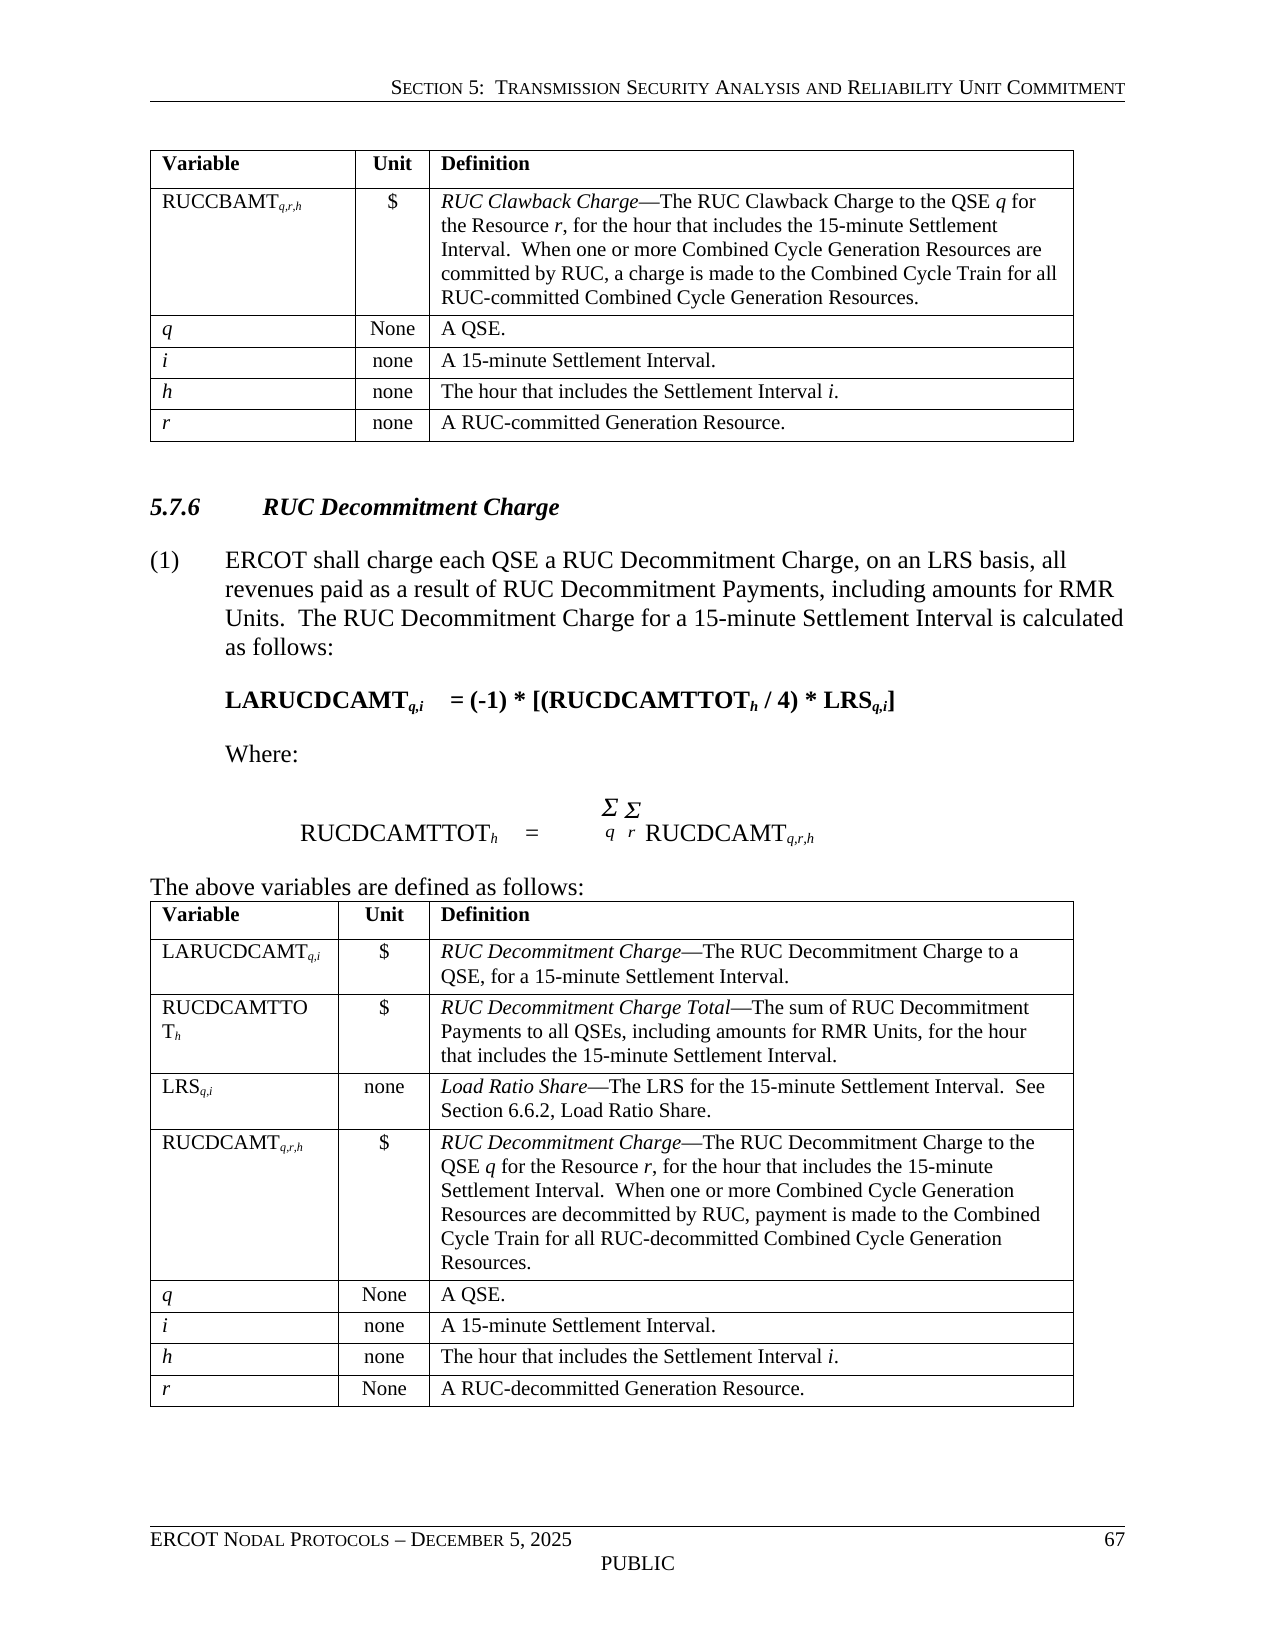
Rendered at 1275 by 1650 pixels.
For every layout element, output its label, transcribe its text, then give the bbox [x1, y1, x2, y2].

table_cell A 15-minute Settlement Interval. [430, 348, 1073, 378]
table_cell none [356, 348, 429, 378]
table_cell The hour that includes the Settlement Interval i. [430, 1344, 1073, 1374]
table_cell $ [339, 940, 429, 994]
table_cell RUC Clawback Charge—The RUC Clawback Charge to the QSE q for the Resource r, for the hour that includes the 15-minute Settlement Interval. When one or more Combined Cycle Generation Resources are committed by RUC, a charge is made to the Combined Cycle Train for all RUC-committed Combined Cycle Generation Resources. [430, 189, 1073, 315]
table_cell RUC Decommitment Charge—The RUC Decommitment Charge to a QSE, for a 15-minute Settlement Interval. [430, 940, 1073, 994]
table_cell RUCDCAMTTOTh [151, 995, 338, 1073]
table_cell $ [339, 1130, 429, 1280]
text LARUCDCAMTq,i = (-1) * [(RUCDCAMTTOTh / 4) * LRSq,i] [225, 685, 1125, 714]
table_cell r [151, 410, 355, 441]
table_header Definition [430, 151, 1073, 188]
table_cell A QSE. [430, 1281, 1073, 1312]
table_header Unit [356, 151, 429, 188]
table_cell $ [339, 995, 429, 1073]
table_cell i [151, 348, 355, 378]
table_cell none [339, 1313, 429, 1343]
table_cell RUC Decommitment Charge Total—The sum of RUC Decommitment Payments to all QSEs, including amounts for RMR Units, for the hour that includes the 15-minute Settlement Interval. [430, 995, 1073, 1073]
table_cell None [356, 316, 429, 347]
table_header Variable [151, 151, 355, 188]
table_cell None [339, 1376, 429, 1406]
table_cell The hour that includes the Settlement Interval i. [430, 379, 1073, 409]
table_cell RUCCBAMTq,r,h [151, 189, 355, 315]
table_cell $ [356, 189, 429, 315]
table_cell none [356, 379, 429, 409]
text RUCDCAMTTOTh = RUCDCAMTq,r,h [225, 793, 1125, 847]
table_header Variable [151, 902, 338, 938]
table_header Definition [430, 902, 1073, 938]
table_cell A RUC-committed Generation Resource. [430, 410, 1073, 441]
table_cell none [339, 1074, 429, 1129]
table_cell r [151, 1376, 338, 1406]
text The above variables are defined as follows: [150, 872, 1125, 901]
table_cell RUC Decommitment Charge—The RUC Decommitment Charge to the QSE q for the Resource r, for the hour that includes the 15-minute Settlement Interval. When one or more Combined Cycle Generation Resources are decommitted by RUC, payment is made to the Combined Cycle Train for all RUC-decommitted Combined Cycle Generation Resources. [430, 1130, 1073, 1280]
text 5.7.6 RUC Decommitment Charge [150, 492, 1125, 520]
text Where: [150, 739, 1125, 768]
table_cell q [151, 1281, 338, 1312]
table_cell q [151, 316, 355, 347]
table_cell h [151, 1344, 338, 1374]
table_cell i [151, 1313, 338, 1343]
table_cell LRSq,i [151, 1074, 338, 1129]
table_cell h [151, 379, 355, 409]
table_header Unit [339, 902, 429, 938]
table_cell LARUCDCAMTq,i [151, 940, 338, 994]
text (1) ERCOT shall charge each QSE a RUC Decommitment Charge, on an LRS basis, all revenues paid as a result of RUC Decommitment Payments, including amounts for RMR Units. The RUC Decommitment Charge for a 15-minute Settlement Interval is calculated as follows: [150, 545, 1125, 660]
table_cell none [339, 1344, 429, 1374]
table_cell Load Ratio Share—The LRS for the 15-minute Settlement Interval. See Section 6.6.2, Load Ratio Share. [430, 1074, 1073, 1129]
table_cell A RUC-decommitted Generation Resource. [430, 1376, 1073, 1406]
table_cell RUCDCAMTq,r,h [151, 1130, 338, 1280]
table_cell A 15-minute Settlement Interval. [430, 1313, 1073, 1343]
table_cell A QSE. [430, 316, 1073, 347]
table_cell None [339, 1281, 429, 1312]
table_cell none [356, 410, 429, 441]
